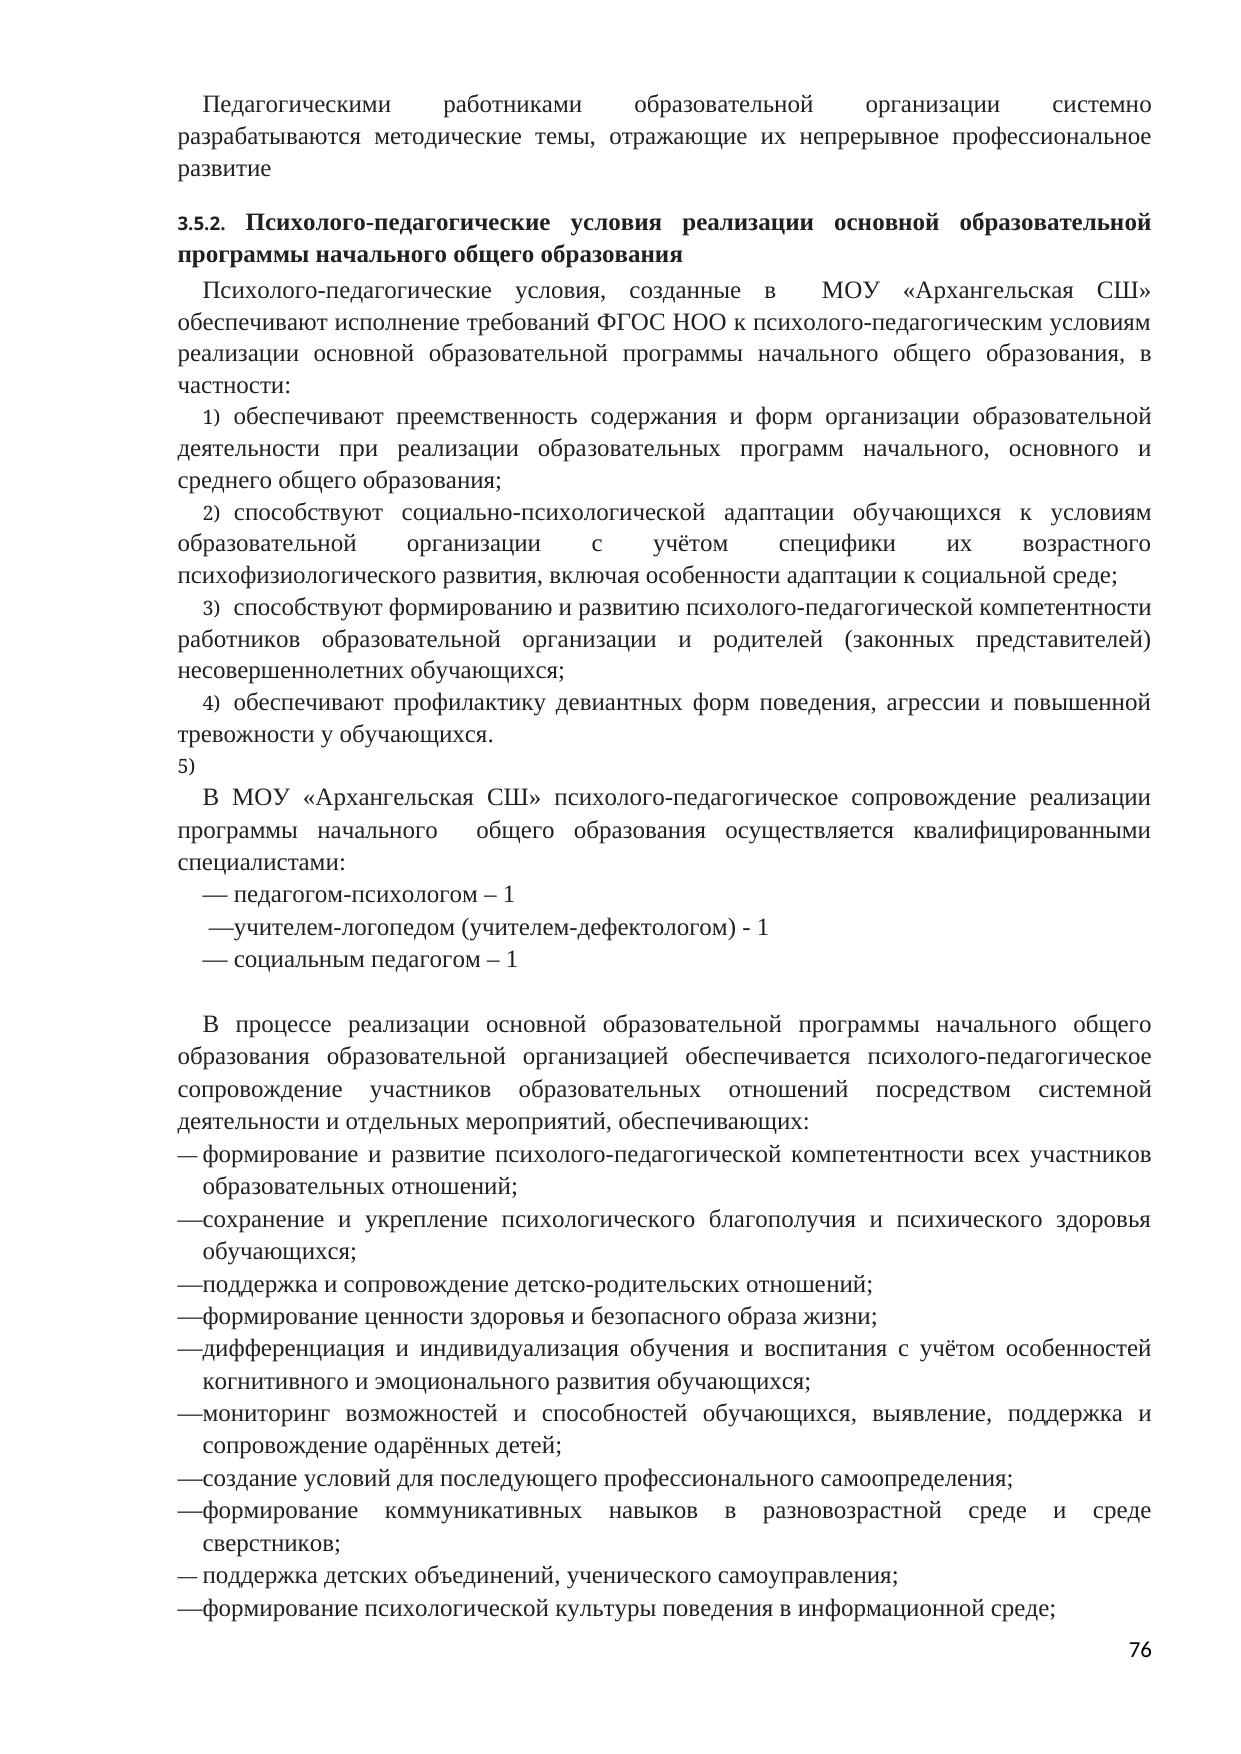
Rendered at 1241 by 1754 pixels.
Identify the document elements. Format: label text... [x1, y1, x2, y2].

text —формирование ценности здоровья и безопасного образа жизни; [177, 1301, 1152, 1330]
list обеспечивают преемственность содержания и форм организации образовательной деятельности при реализации образовательных программ начального, основного и среднего общего образования; [177, 401, 1152, 494]
text —сохранение и укрепление психологического благополучия и психического здоровья обучающихся; [177, 1204, 1152, 1265]
text — социальным педагогом – 1 [177, 944, 1152, 973]
text — педагогом-психологом – 1 [177, 879, 1152, 908]
list поддержка детских объединений, ученического самоуправления; [177, 1560, 1152, 1589]
text —поддержка и сопровождение детско-родительских отношений; [177, 1269, 1152, 1297]
text —дифференциация и индивидуализация обучения и воспитания с учётом особенностей когнитивного и эмоционального развития обучающихся; [177, 1333, 1152, 1394]
list Психолого-педагогические условия реализации основной образовательной программы начального общего образования [177, 207, 1152, 268]
text В процессе реализации основной образовательной программы начального общего образования образовательной организацией обеспечивается психолого-педагогическое сопровождение участников образовательных отношений посредством системной деятельности и отдельных мероприятий, обеспечивающих: [177, 1009, 1152, 1135]
list способствуют социально-психологической адаптации обучающихся к условиям образовательной организации с учётом специфики их возрастного психофизиологического развития, включая особенности адаптации к социальной среде; [177, 497, 1152, 589]
text В МОУ «Архангельская СШ» психолого-педагогическое сопровождение реализации программы начального общего образования осуществляется квалифицированными специалистами: [177, 782, 1152, 876]
text —формирование психологической культуры поведения в информационной среде; [177, 1593, 1152, 1622]
text —создание условий для последующего профессионального самоопределения; [177, 1463, 1152, 1492]
list формирование и развитие психолого-педагогической компетентности всех участников образовательных отношений; [177, 1139, 1152, 1200]
text —мониторинг возможностей и способностей обучающихся, выявление, поддержка и сопровождение одарённых детей; [177, 1398, 1152, 1459]
list обеспечивают профилактику девиантных форм поведения, агрессии и повышенной тревожности у обучающихся. [177, 687, 1152, 747]
text —формирование коммуникативных навыков в разновозрастной среде и среде сверстников; [177, 1495, 1152, 1557]
list способствуют формированию и развитию психолого-педагогической компетентности работников образовательной организации и родителей (законных представителей) несовершеннолетних обучающихся; [177, 592, 1152, 684]
text Психолого-педагогические условия, созданные в МОУ «Архангельская СШ» обеспечивают исполнение требований ФГОС НОО к психолого-педагогическим условиям реализации основной образовательной программы начального общего образования, в частности: [177, 275, 1152, 399]
text Педагогическими работниками образовательной организации системно разрабатываются методические темы, отражающие их непрерывное профессиональное развитие [177, 89, 1152, 182]
text —учителем-логопедом (учителем-дефектологом) - 1 [177, 912, 1152, 941]
